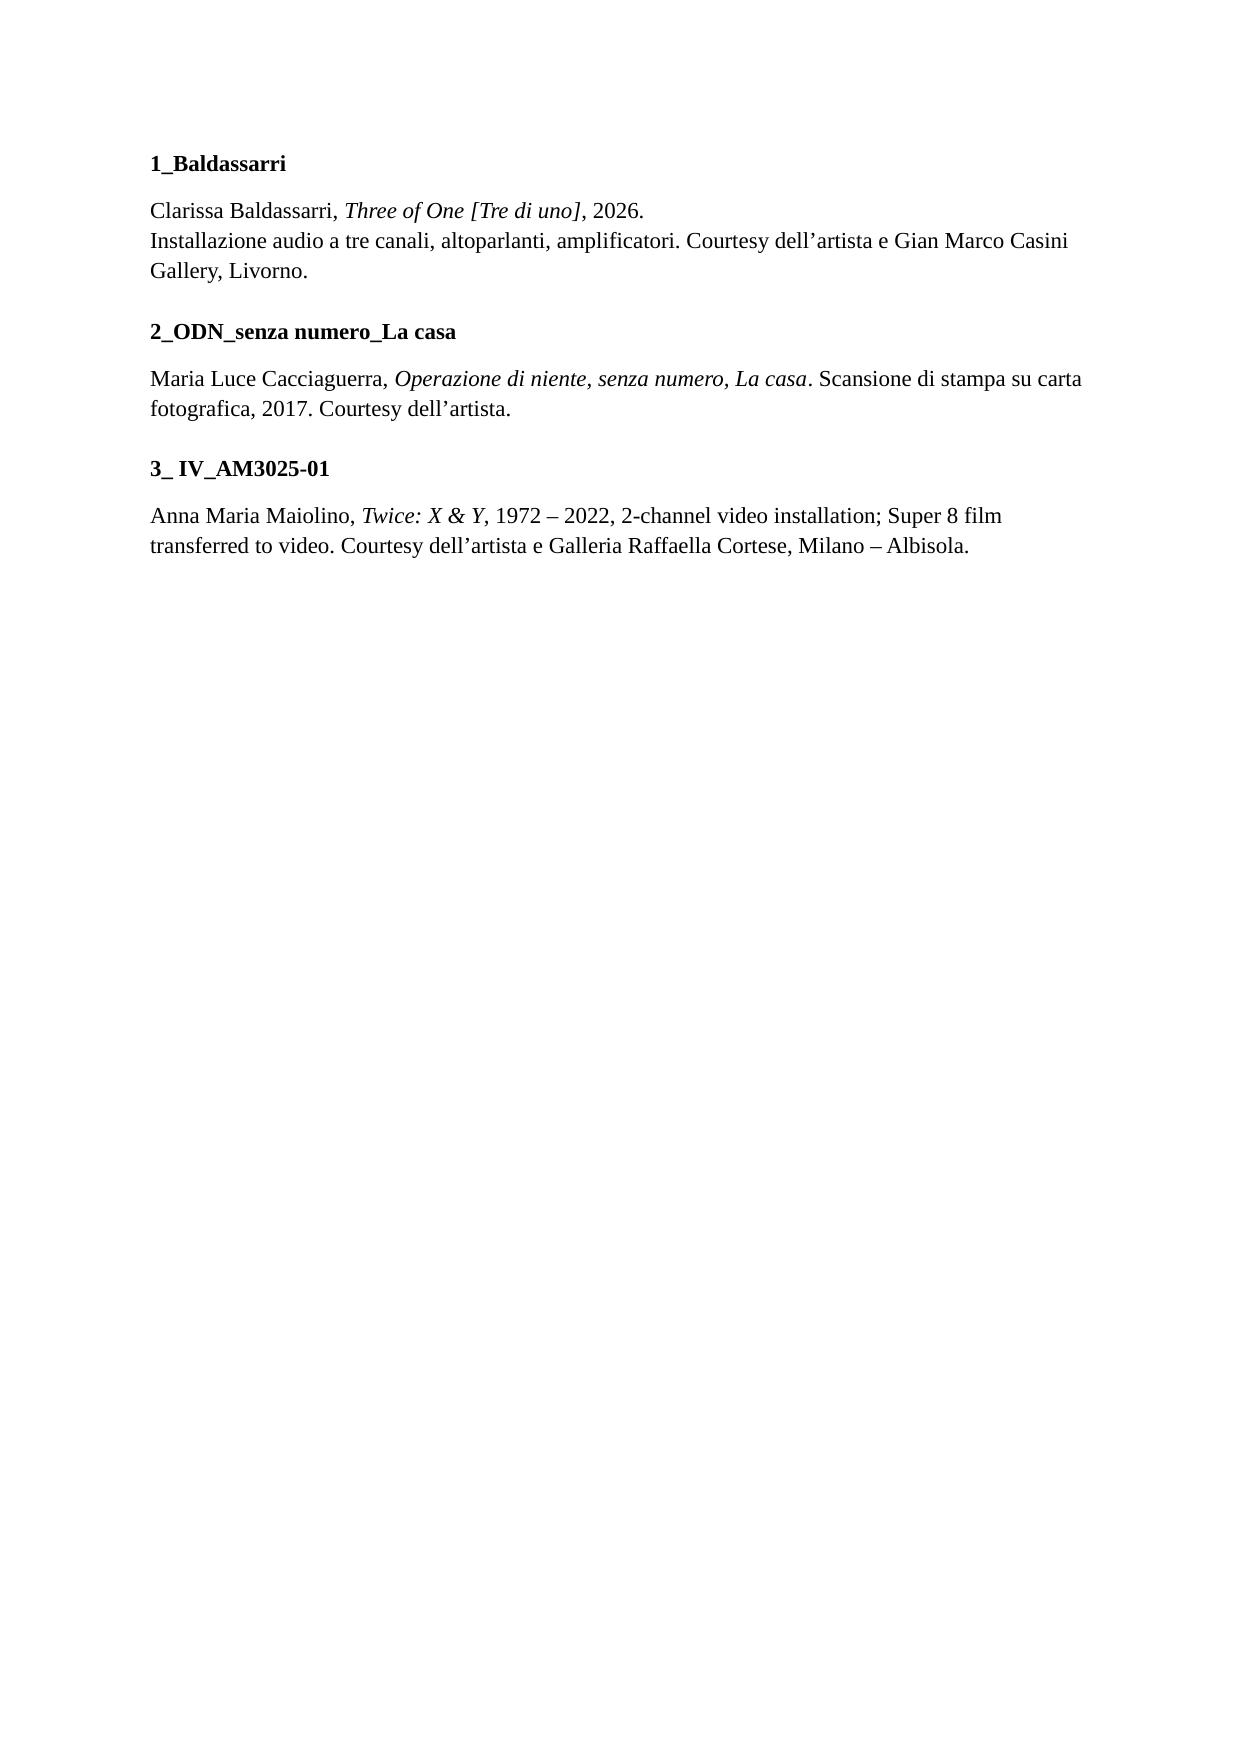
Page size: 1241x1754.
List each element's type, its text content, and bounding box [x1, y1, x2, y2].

text 1_Baldassarri [150, 150, 1090, 176]
text 3_ IV_AM3025-01 [150, 455, 1090, 482]
text 2_ODN_senza numero_La casa [150, 318, 1090, 344]
text Maria Luce Cacciaguerra, Operazione di niente, senza numero, La casa. Scansione di stampa su carta fotografica, 2017. Courtesy dell’artista. [150, 364, 1090, 421]
text Clarissa Baldassarri, Three of One [Tre di uno], 2026. [150, 197, 1090, 223]
text Installazione audio a tre canali, altoparlanti, amplificatori. Courtesy dell’artista e Gian Marco Casini Gallery, Livorno. [150, 227, 1090, 284]
text Anna Maria Maiolino, Twice: X & Y, 1972 – 2022, 2-channel video installation; Super 8 film transferred to video. Courtesy dell’artista e Galleria Raffaella Cortese, Milano – Albisola. [150, 502, 1090, 559]
